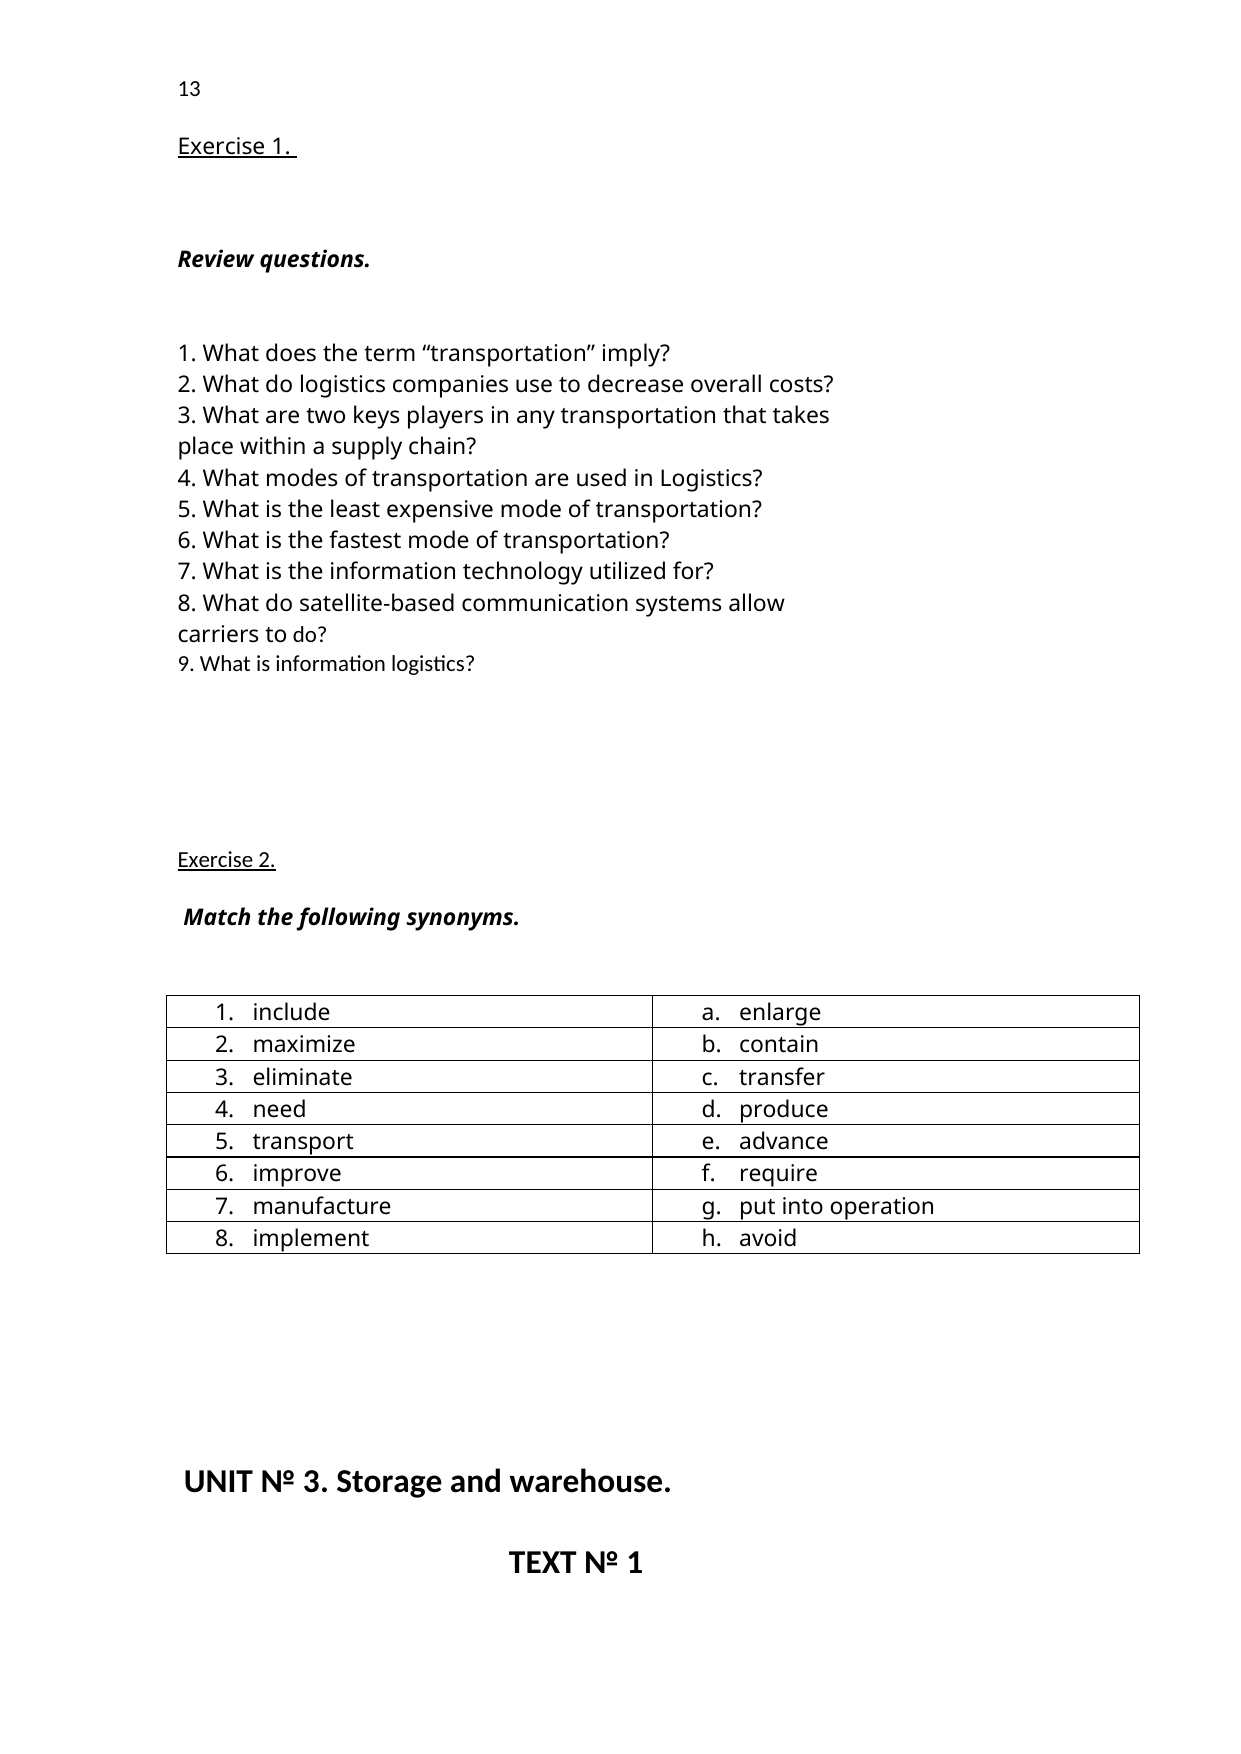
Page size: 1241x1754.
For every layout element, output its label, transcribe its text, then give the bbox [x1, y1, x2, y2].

text 8. What do satellite-based communication systems allow [177, 586, 1152, 618]
table_cell put into operation [653, 1190, 1139, 1221]
table_header include [167, 996, 652, 1027]
text Exercise 1. [177, 130, 1152, 161]
text Review questions. [177, 243, 1152, 274]
table_cell implement [167, 1222, 652, 1253]
table_cell produce [653, 1093, 1139, 1124]
table_cell transport [167, 1125, 652, 1156]
table_cell transfer [653, 1061, 1139, 1092]
table_cell maximize [167, 1028, 652, 1059]
table_cell improve [167, 1158, 652, 1189]
table_cell manufacture [167, 1190, 652, 1221]
text 3. What are two keys players in any transportation that takes [177, 399, 1152, 430]
table_cell need [167, 1093, 652, 1124]
text 9. What is information logistics? [177, 649, 1152, 677]
text UNIT № 3. Storage and warehouse. [177, 1460, 1152, 1501]
table_cell contain [653, 1028, 1139, 1059]
table_cell advance [653, 1125, 1139, 1156]
table_cell require [653, 1158, 1139, 1189]
text 2. What do logistics companies use to decrease overall costs? [177, 368, 1152, 399]
text place within a supply chain? [177, 430, 1152, 461]
text 7. What is the information technology utilized for? [177, 555, 1152, 586]
text 6. What is the fastest mode of transportation? [177, 524, 1152, 555]
text TEXT № 1 [177, 1542, 1152, 1582]
text Match the following synonyms. [177, 901, 1152, 932]
text Exercise 2. [177, 845, 1152, 873]
table_cell eliminate [167, 1061, 652, 1092]
table_cell avoid [653, 1222, 1139, 1253]
text carriers to do? [177, 618, 1152, 649]
text 5. What is the least expensive mode of transportation? [177, 493, 1152, 524]
text 4. What modes of transportation are used in Logistics? [177, 461, 1152, 493]
table_header enlarge [653, 996, 1139, 1027]
text 1. What does the term “transportation” imply? [177, 336, 1152, 368]
